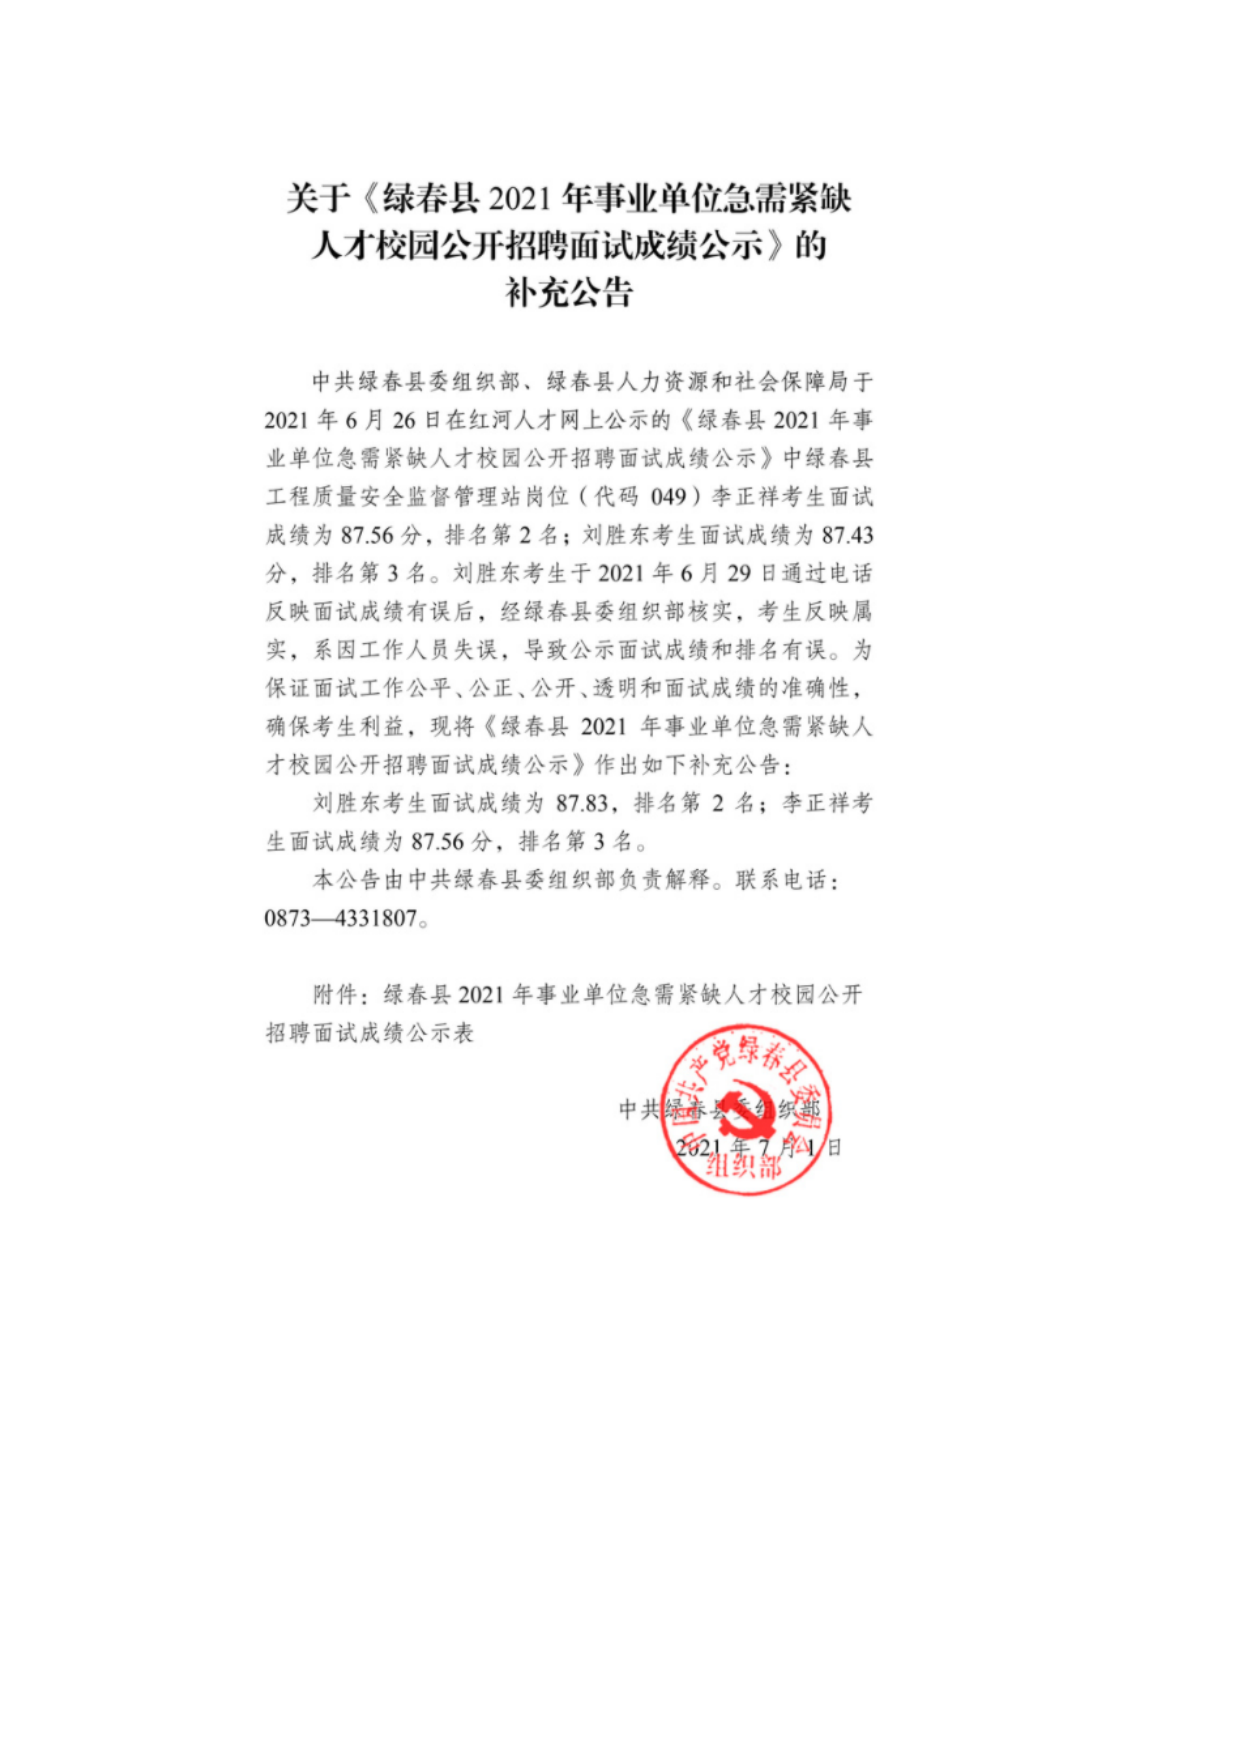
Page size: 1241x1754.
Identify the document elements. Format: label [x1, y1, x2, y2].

picture [187, 162, 952, 1214]
